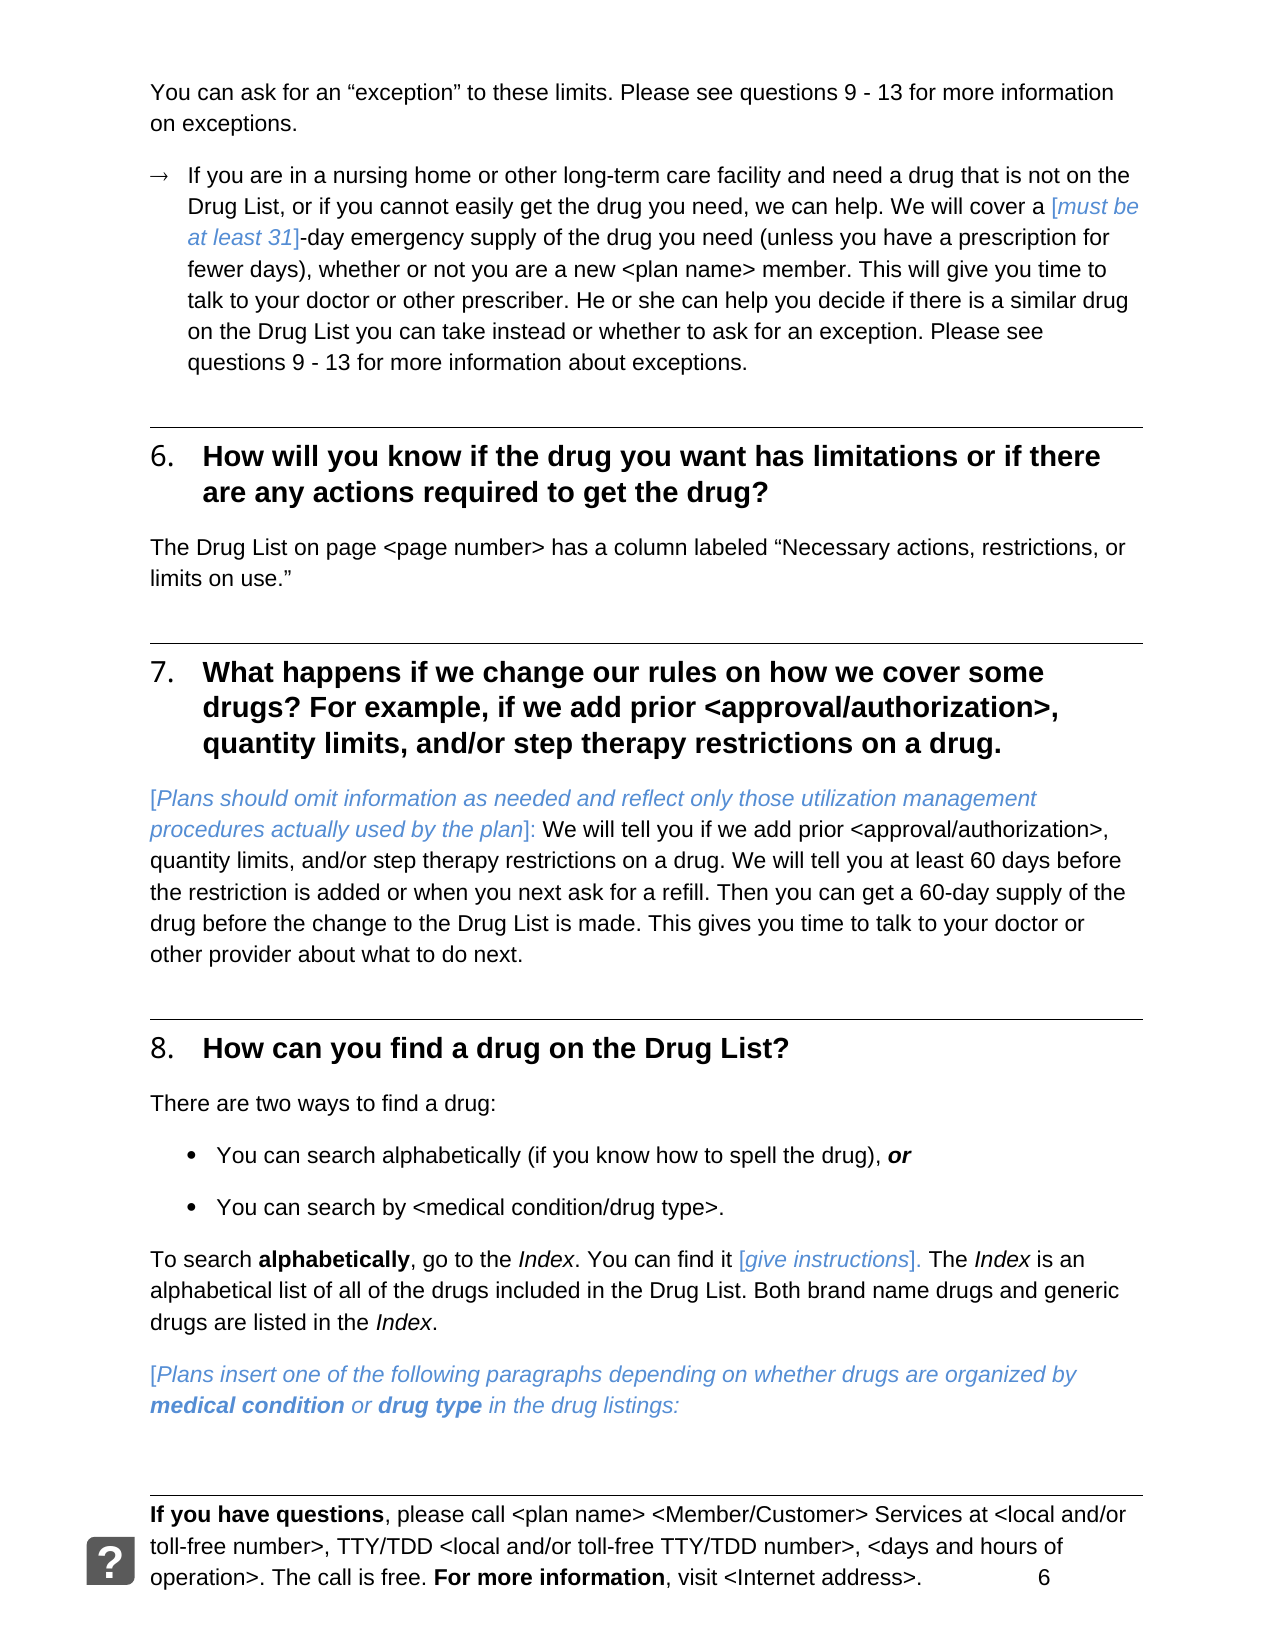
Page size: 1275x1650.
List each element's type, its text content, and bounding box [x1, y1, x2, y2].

text The Drug List on page <page number> has a column labeled “Necessary actions, restrictions, or limits on use.” [150, 530, 1143, 593]
text What happens if we change our rules on how we cover some drugs? For example, if we add prior <approval/authorization>, quantity limits, and/or step therapy restrictions on a drug. [150, 644, 1143, 760]
list If you are in a nursing home or other long-term care facility and need a drug that is not on the Drug List, or if you cannot easily get the drug you need, we can help. We will cover a [must be at least 31]-day emergency supply of the drug you need (unless you have a prescription for fewer days), whether or not you are a new <plan name> member. This will give you time to talk to your doctor or other prescriber. He or she can help you decide if there is a similar drug on the Drug List you can take instead or whether to ask for an exception. Please see questions 9 - 13 for more information about exceptions. [150, 158, 1143, 377]
text How can you find a drug on the Drug List? [150, 1020, 1143, 1066]
text You can search alphabetically (if you know how to spell the drug), or [187, 1138, 1143, 1170]
text [Plans insert one of the following paragraphs depending on whether drugs are organized by medical condition or drug type in the drug listings: [150, 1357, 1143, 1420]
text You can search by <medical condition/drug type>. [187, 1191, 1143, 1222]
text You can ask for an “exception” to these limits. Please see questions 9 - 13 for more information on exceptions. [150, 75, 1143, 137]
text There are two ways to find a drug: [150, 1086, 1143, 1118]
list How will you know if the drug you want has limitations or if there are any actions required to get the drug? [150, 428, 1143, 509]
text [Plans should omit information as needed and reflect only those utilization management procedures actually used by the plan]: We will tell you if we add prior <approval/authorization>, quantity limits, and/or step therapy restrictions on a drug. We will tell you at least 60 days before the restriction is added or when you next ask for a refill. Then you can get a 60-day supply of the drug before the change to the Drug List is made. This gives you time to talk to your doctor or other provider about what to do next. [150, 781, 1143, 969]
text To search alphabetically, go to the Index. You can find it [give instructions]. The Index is an alphabetical list of all of the drugs included in the Drug List. Both brand name drugs and generic drugs are listed in the Index. [150, 1243, 1143, 1336]
